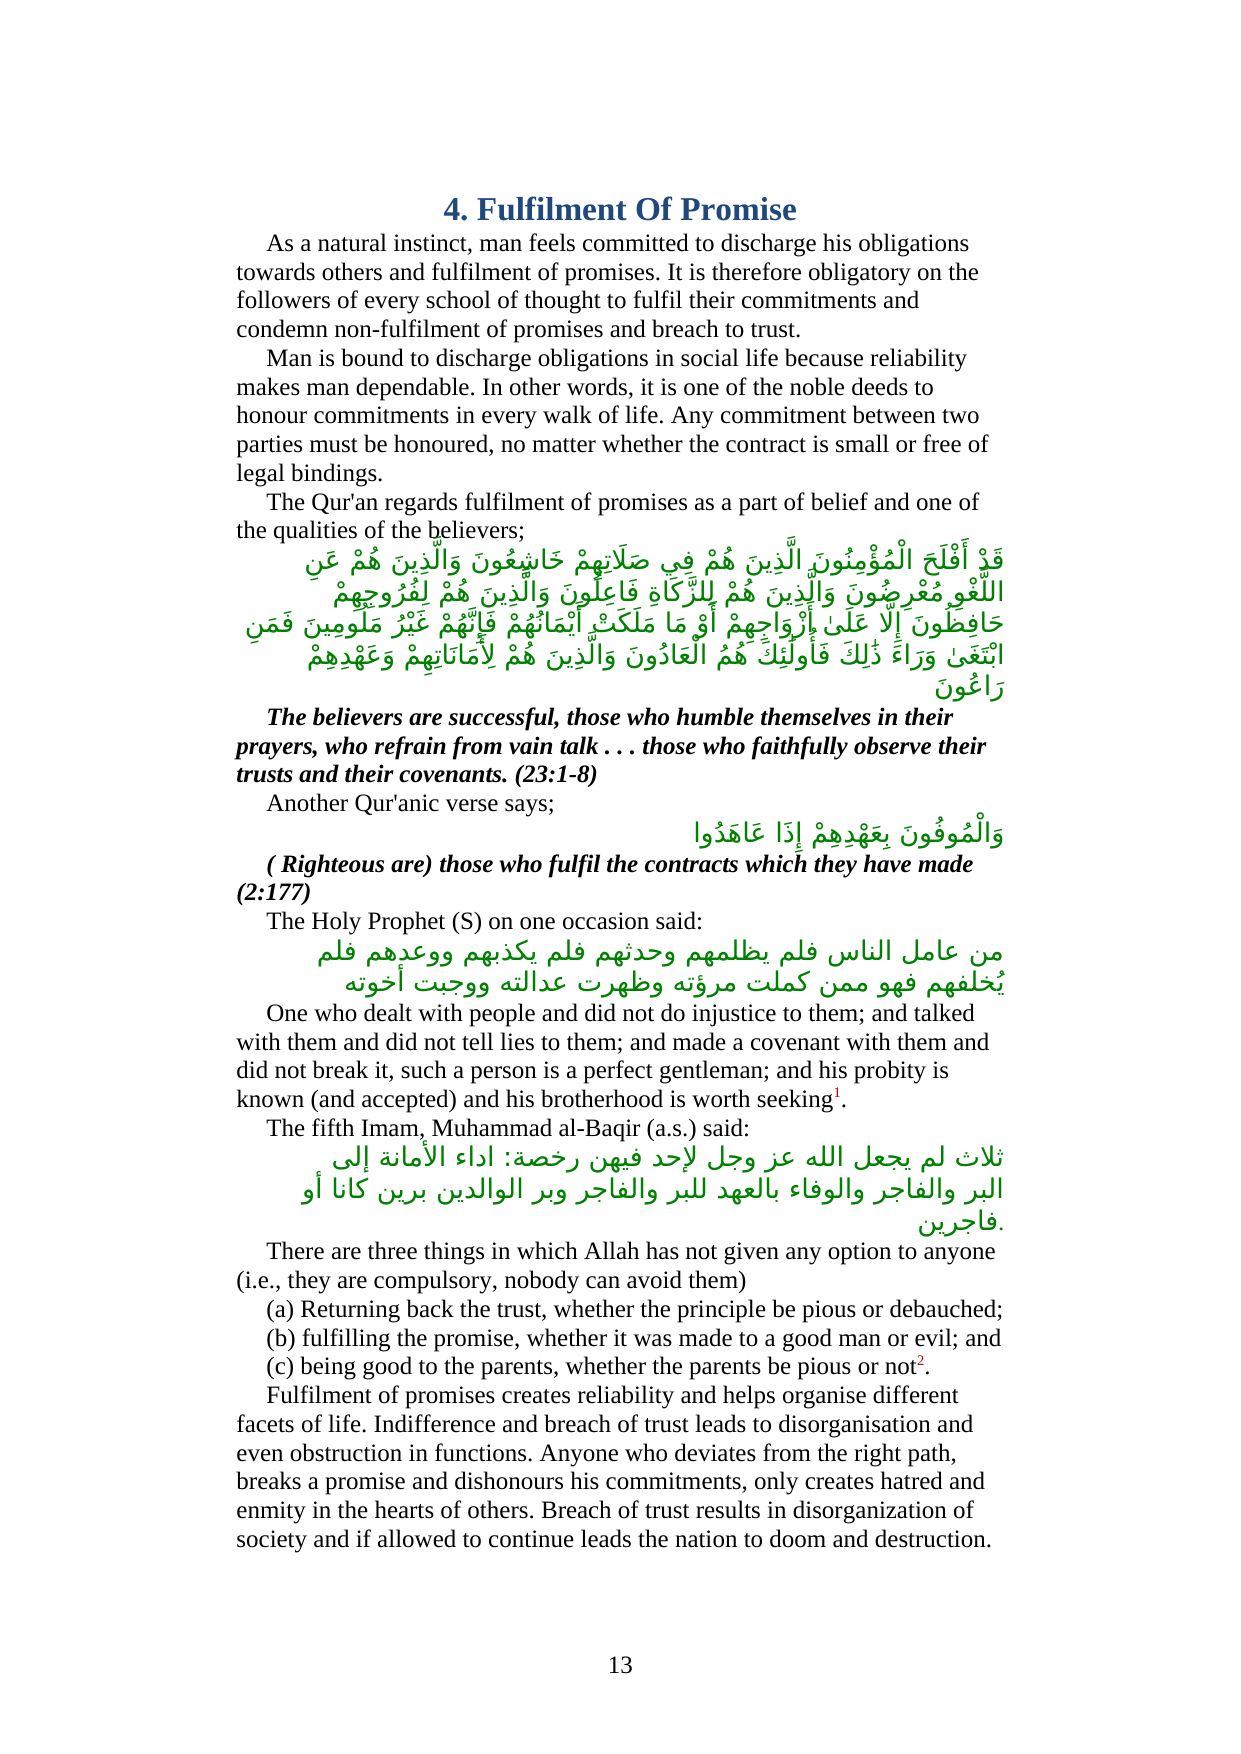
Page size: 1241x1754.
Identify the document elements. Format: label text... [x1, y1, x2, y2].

text وَالْمُوفُونَ بِعَهْدِهِمْ إِذَا عَاهَدُوا [236, 817, 1004, 849]
subtitle 4. Fulfilment Of Promise [236, 190, 1004, 228]
text Another Qur'anic verse says; [236, 788, 1004, 817]
text The Holy Prophet (S) on one occasion said: [236, 906, 1004, 935]
text One who dealt with people and did not do injustice to them; and talked with them and did not tell lies to them; and made a covenant with them and did not break it, such a person is a perfect gentleman; and his probity is known (and accepted) and his brotherhood is worth seeking1. [236, 998, 1004, 1113]
text Fulfilment of promises creates reliability and helps organise different facets of life. Indifference and breach of trust leads to disorganisation and even obstruction in functions. Anyone who deviates from the right path, breaks a promise and dishonours his commitments, only creates hatred and enmity in the hearts of others. Breach of trust results in disorganization of society and if allowed to continue leads the nation to doom and destruction. [236, 1380, 1004, 1553]
text There are three things in which Allah has not given any option to anyone (i.e., they are compulsory, nobody can avoid them) [236, 1236, 1004, 1294]
text ثلاث لم يجعل الله عز وجل لإحد فيهن رخصة: اداء الأمانة إلى البر والفاجر والوفاء بالعهد للبر والفاجر وبر الوالدين برين كانا أو فاجرين. [236, 1142, 1004, 1236]
text (c) being good to the parents, whether the parents be pious or not2. [236, 1351, 1004, 1380]
text (a) Returning back the trust, whether the principle be pious or debauched; [236, 1294, 1004, 1323]
text The believers are successful, those who humble themselves in their prayers, who refrain from vain talk . . . those who faithfully observe their trusts and their covenants. (23:1-8) [236, 702, 1004, 788]
text قَدْ أَفْلَحَ الْمُؤْمِنُونَ الَّذِينَ هُمْ فِي صَلَاتِهِمْ خَاشِعُونَ وَالَّذِينَ هُمْ عَنِ اللَّغْوِ مُعْرِضُونَ وَالَّذِينَ هُمْ لِلزَّكَاةِ فَاعِلُونَ وَالَّذِينَ هُمْ لِفُرُوجِهِمْ حَافِظُونَ إِلَّا عَلَىٰ أَزْوَاجِهِمْ أَوْ مَا مَلَكَتْ أَيْمَانُهُمْ فَإِنَّهُمْ غَيْرُ مَلُومِينَ فَمَنِ ابْتَغَىٰ وَرَاءَ ذَٰلِكَ فَأُولَٰئِكَ هُمُ الْعَادُونَ وَالَّذِينَ هُمْ لِأَمَانَاتِهِمْ وَعَهْدِهِمْ رَاعُونَ [236, 544, 1004, 702]
text Man is bound to discharge obligations in social life because reliability makes man dependable. In other words, it is one of the noble deeds to honour commitments in every walk of life. Any commitment between two parties must be honoured, no matter whether the contract is small or free of legal bindings. [236, 343, 1004, 487]
text من عامل الناس فلم يظلمهم وحدثهم فلم يكذبهم ووعدهم فلم يُخلفهم فهو ممن كملت مرؤته وظهرت عدالته ووجبت أخوته [236, 935, 1004, 998]
text As a natural instinct, man feels committed to discharge his obligations towards others and fulfilment of promises. It is therefore obligatory on the followers of every school of thought to fulfil their commitments and condemn non-fulfilment of promises and breach to trust. [236, 228, 1004, 343]
text ( Righteous are) those who fulfil the contracts which they have made (2:177) [236, 849, 1004, 906]
text The fifth Imam, Muhammad al-Baqir (a.s.) said: [236, 1113, 1004, 1142]
text The Qur'an regards fulfilment of promises as a part of belief and one of the qualities of the believers; [236, 487, 1004, 544]
text (b) fulfilling the promise, whether it was made to a good man or evil; and [236, 1323, 1004, 1351]
